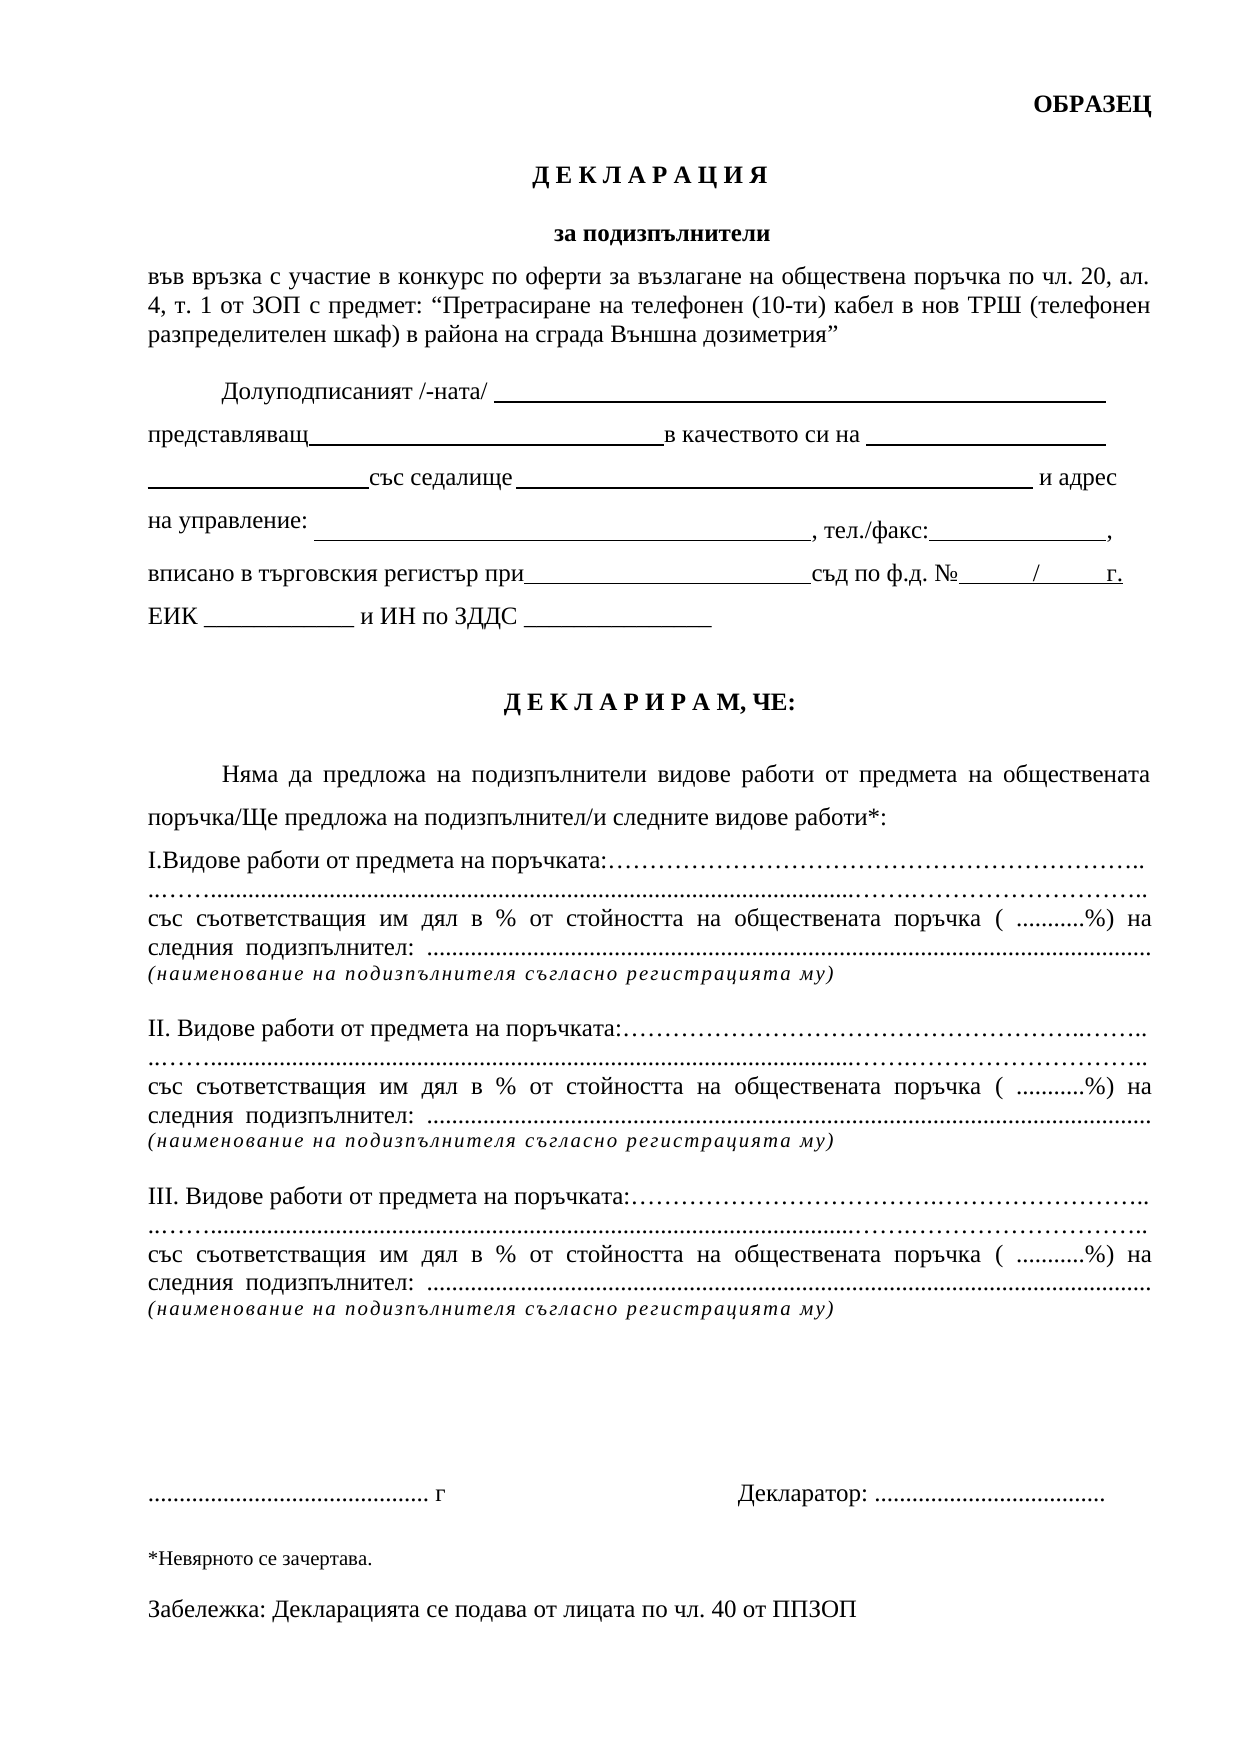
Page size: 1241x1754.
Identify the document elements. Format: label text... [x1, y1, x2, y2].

text със съответстващия им дял в % от стойността на обществената поръчка ( ...........%) на следния подизпълнител: .................................................................................................................... (наименование на подизпълнителя съгласно регистрацията му) [148, 903, 1152, 985]
text ІІ. Видове работи от предмета на поръчката:………………………………………………..…….. ..…….......................................................................................................…….……………………….. [148, 1013, 1152, 1071]
text за подизпълнители [148, 218, 1152, 247]
text ............................................. г Декларатор: ..................................... [148, 1478, 1152, 1507]
text *Невярното се зачертава. [148, 1546, 1152, 1570]
text във връзка с участие в конкурс по оферти за възлагане на обществена поръчка по чл. 20, ал. 4, т. 1 от ЗОП с предмет: “Претрасиране на телефонен (10-ти) кабел в нов ТРШ (телефонен разпределителен шкаф) в района на сграда Външна дозиметрия” [148, 261, 1152, 347]
title Д Е К Л А Р А Ц И Я [148, 161, 1152, 189]
text Д Е К Л А Р И Р А М, ЧЕ: [148, 687, 1152, 716]
text Няма да предложа на подизпълнители видове работи от предмета на обществената поръчка/Ще предложа на подизпълнител/и следните видове работи*: [148, 759, 1152, 831]
list ОБРАЗЕЦ [541, 89, 1152, 117]
text на управление: , тел./факс: , вписано в търговския регистър при съд по ф.д. № / г. ЕИК ____________ и ИН по ЗДДС _______________ [148, 506, 1152, 630]
text със съответстващия им дял в % от стойността на обществената поръчка ( ...........%) на следния подизпълнител: .................................................................................................................... (наименование на подизпълнителя съгласно регистрацията му) [148, 1239, 1152, 1320]
text със съответстващия им дял в % от стойността на обществената поръчка ( ...........%) на следния подизпълнител: .................................................................................................................... (наименование на подизпълнителя съгласно регистрацията му) [148, 1071, 1152, 1152]
text ІІІ. Видове работи от предмета на поръчката:……………………………….…………………….. ..…….......................................................................................................…….……………………….. [148, 1181, 1152, 1239]
text представляващ в качеството си на със седалище и адрес [148, 419, 1152, 491]
text І.Видове работи от предмета на поръчката:……………………………………………………….. ..…….......................................................................................................…….……………………….. [148, 846, 1152, 903]
text Забележка: Декларацията се подава от лицата по чл. 40 от ППЗОП [148, 1594, 1152, 1623]
text Долуподписаният /-ната/ [148, 376, 1152, 405]
